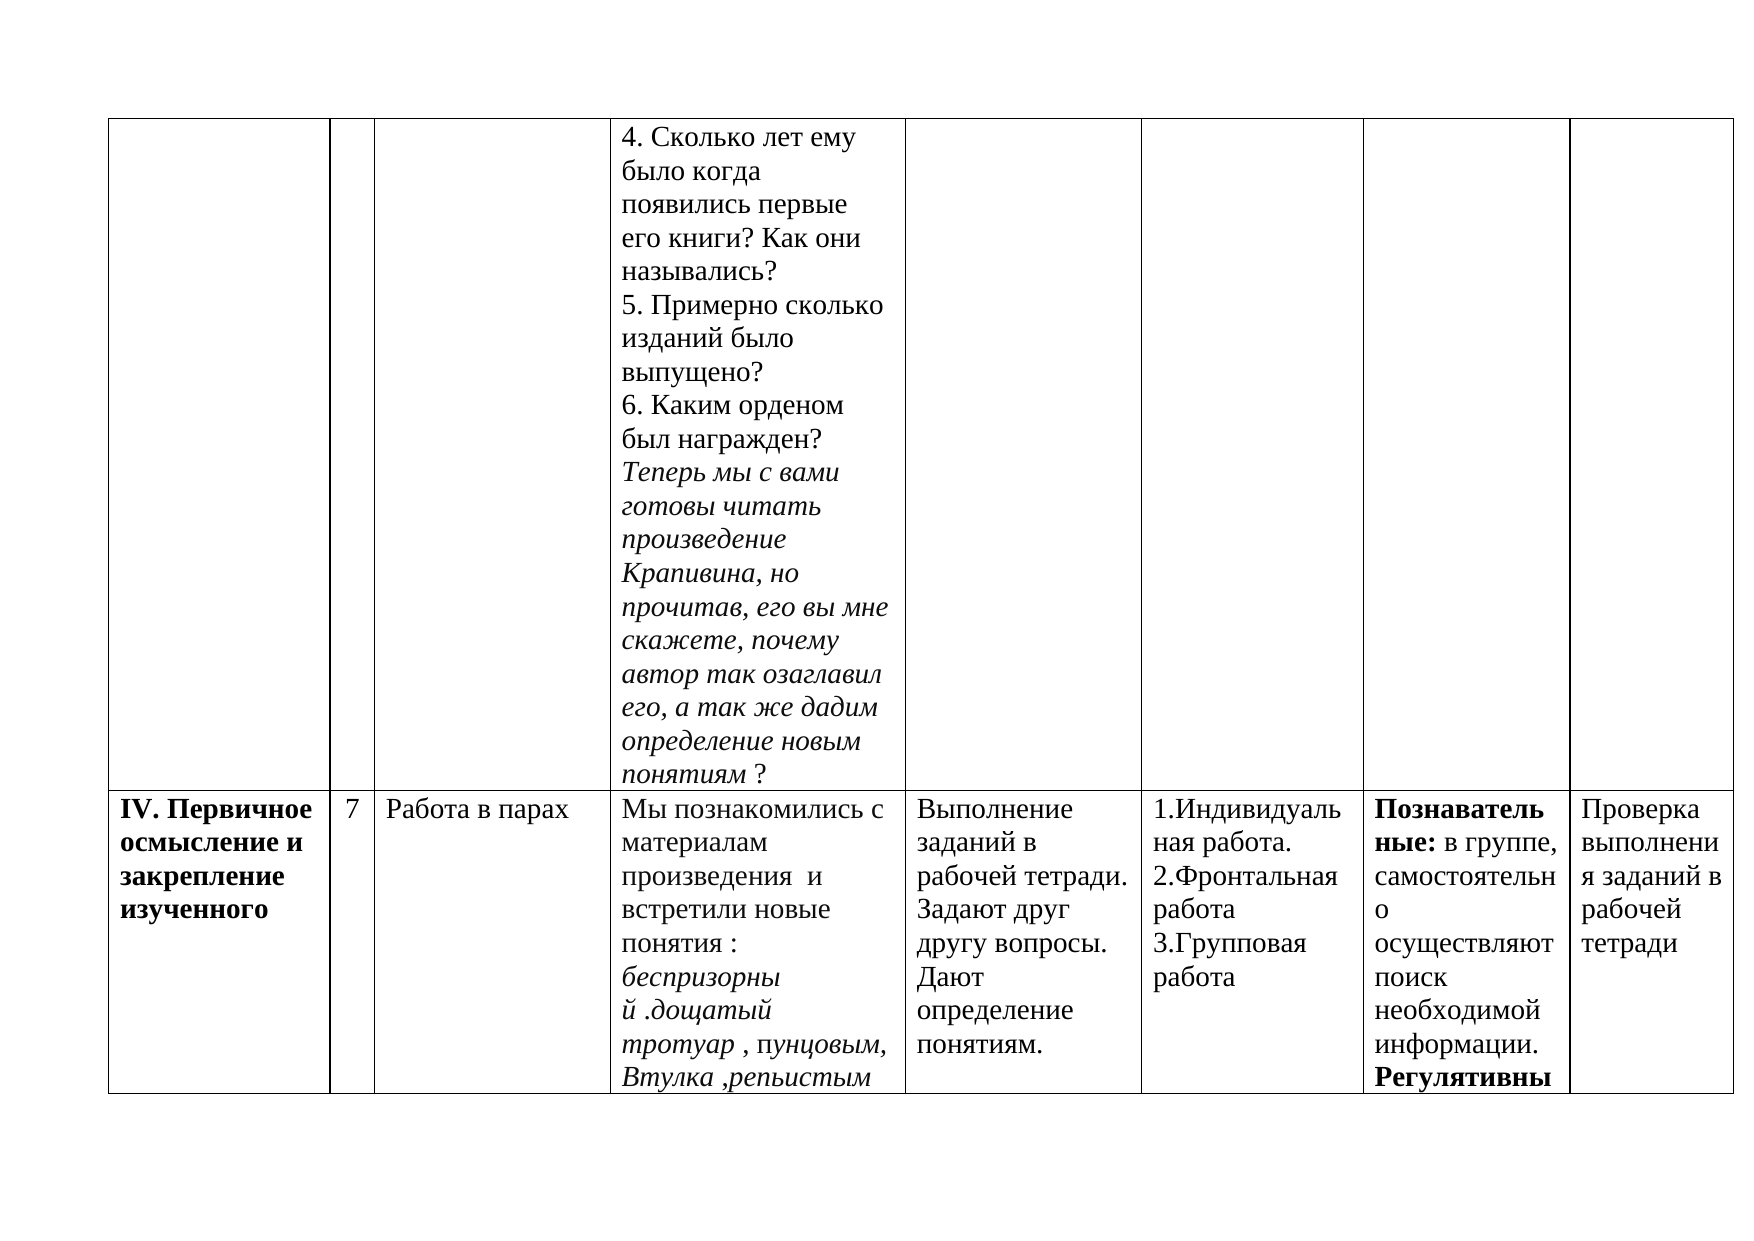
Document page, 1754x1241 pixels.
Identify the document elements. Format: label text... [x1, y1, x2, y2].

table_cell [1142, 119, 1363, 790]
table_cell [906, 791, 1141, 1093]
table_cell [1142, 791, 1363, 1093]
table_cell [906, 119, 1141, 790]
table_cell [611, 791, 905, 1093]
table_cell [109, 119, 329, 790]
table_cell Работа в парах [375, 791, 610, 1093]
table_cell 7 [331, 791, 374, 1093]
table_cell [1364, 791, 1569, 1093]
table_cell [375, 119, 610, 790]
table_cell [1571, 119, 1733, 790]
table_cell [109, 791, 329, 1093]
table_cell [1571, 791, 1733, 1093]
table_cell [1364, 119, 1569, 790]
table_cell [611, 119, 905, 790]
table_cell 9 [331, 119, 374, 790]
